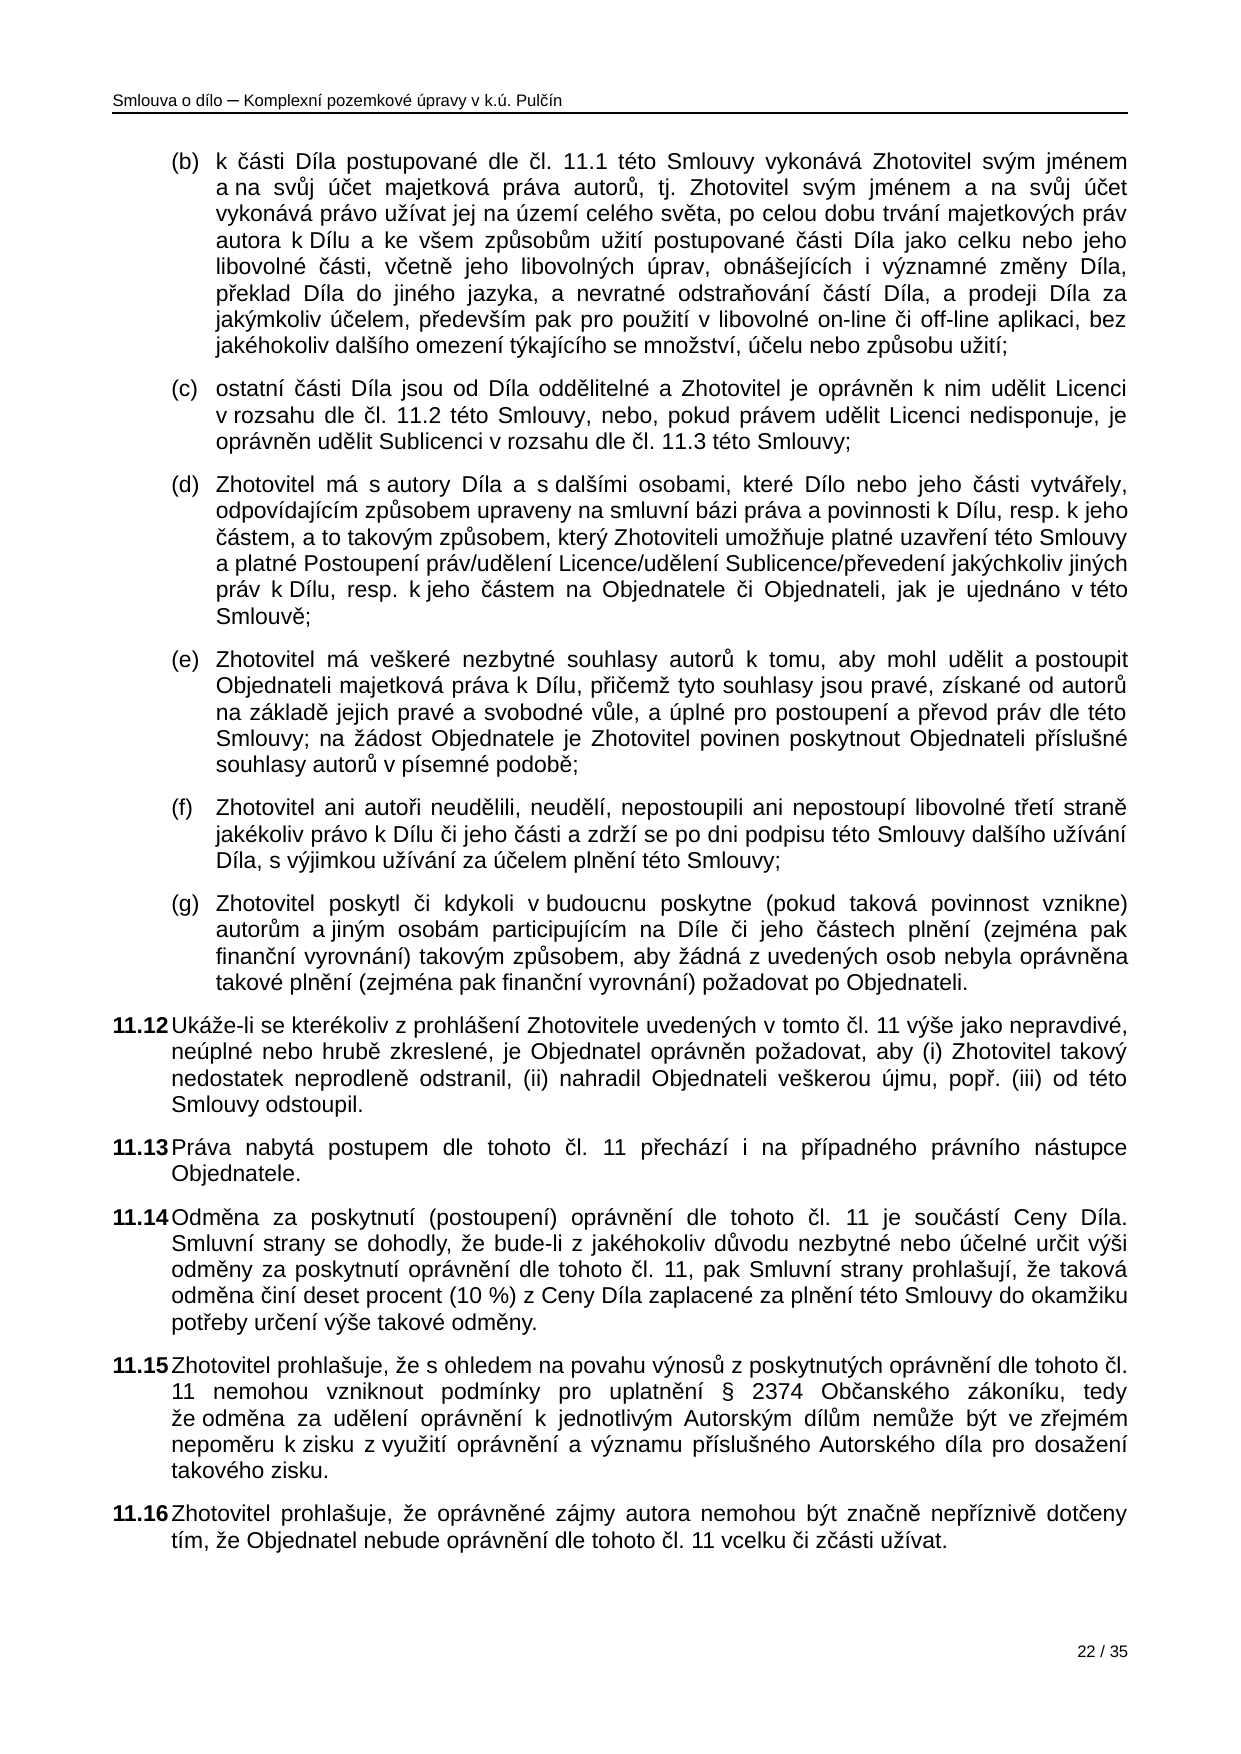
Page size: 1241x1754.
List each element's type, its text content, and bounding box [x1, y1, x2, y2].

text Zhotovitel ani autoři neudělili, neudělí, nepostoupili ani nepostoupí libovolné třetí straně jakékoliv právo k Dílu či jeho části a zdrží se po dni podpisu této Smlouvy dalšího užívání Díla, s výjimkou užívání za účelem plnění této Smlouvy; [171, 794, 1128, 873]
text Zhotovitel má s autory Díla a s dalšími osobami, které Dílo nebo jeho části vytvářely, odpovídajícím způsobem upraveny na smluvní bázi práva a povinnosti k Dílu, resp. k jeho částem, a to takovým způsobem, který Zhotoviteli umožňuje platné uzavření této Smlouvy a platné Postoupení práv/udělení Licence/udělení Sublicence/převedení jakýchkoliv jiných práv k Dílu, resp. k jeho částem na Objednatele či Objednateli, jak je ujednáno v této Smlouvě; [171, 471, 1128, 629]
text Ukáže-li se kterékoliv z prohlášení Zhotovitele uvedených v tomto čl. 11 výše jako nepravdivé, neúplné nebo hrubě zkreslené, je Objednatel oprávněn požadovat, aby (i) Zhotovitel takový nedostatek neprodleně odstranil, (ii) nahradil Objednateli veškerou újmu, popř. (iii) od této Smlouvy odstoupil. [112, 1012, 1128, 1117]
text Zhotovitel prohlašuje, že oprávněné zájmy autora nemohou být značně nepříznivě dotčeny tím, že Objednatel nebude oprávnění dle tohoto čl. 11 vcelku či zčásti užívat. [112, 1500, 1128, 1553]
text Zhotovitel prohlašuje, že s ohledem na povahu výnosů z poskytnutých oprávnění dle tohoto čl. 11 nemohou vzniknout podmínky pro uplatnění § 2374 Občanského zákoníku, tedy že odměna za udělení oprávnění k jednotlivým Autorským dílům nemůže být ve zřejmém nepoměru k zisku z využití oprávnění a významu příslušného Autorského díla pro dosažení takového zisku. [112, 1352, 1128, 1484]
text Zhotovitel má veškeré nezbytné souhlasy autorů k tomu, aby mohl udělit a postoupit Objednateli majetková práva k Dílu, přičemž tyto souhlasy jsou pravé, získané od autorů na základě jejich pravé a svobodné vůle, a úplné pro postoupení a převod práv dle této Smlouvy; na žádost Objednatele je Zhotovitel povinen poskytnout Objednateli příslušné souhlasy autorů v písemné podobě; [171, 646, 1128, 777]
text k části Díla postupované dle čl. 11.1 této Smlouvy vykonává Zhotovitel svým jménem a na svůj účet majetková práva autorů, tj. Zhotovitel svým jménem a na svůj účet vykonává právo užívat jej na území celého světa, po celou dobu trvání majetkových práv autora k Dílu a ke všem způsobům užití postupované části Díla jako celku nebo jeho libovolné části, včetně jeho libovolných úprav, obnášejících i významné změny Díla, překlad Díla do jiného jazyka, a nevratné odstraňování částí Díla, a prodeji Díla za jakýmkoliv účelem, především pak pro použití v libovolné on-line či off-line aplikaci, bez jakéhokoliv dalšího omezení týkajícího se množství, účelu nebo způsobu užití; [171, 148, 1128, 358]
text Zhotovitel poskytl či kdykoli v budoucnu poskytne (pokud taková povinnost vznikne) autorům a jiným osobám participujícím na Díle či jeho částech plnění (zejména pak finanční vyrovnání) takovým způsobem, aby žádná z uvedených osob nebyla oprávněna takové plnění (zejména pak finanční vyrovnání) požadovat po Objednateli. [171, 890, 1128, 995]
text ostatní části Díla jsou od Díla oddělitelné a Zhotovitel je oprávněn k nim udělit Licenci v rozsahu dle čl. 11.2 této Smlouvy, nebo, pokud právem udělit Licenci nedisponuje, je oprávněn udělit Sublicenci v rozsahu dle čl. 11.3 této Smlouvy; [171, 375, 1128, 454]
text Práva nabytá postupem dle tohoto čl. 11 přechází i na případného právního nástupce Objednatele. [112, 1134, 1128, 1187]
text Odměna za poskytnutí (postoupení) oprávnění dle tohoto čl. 11 je součástí Ceny Díla. Smluvní strany se dohodly, že bude-li z jakéhokoliv důvodu nezbytné nebo účelné určit výši odměny za poskytnutí oprávnění dle tohoto čl. 11, pak Smluvní strany prohlašují, že taková odměna činí deset procent (10 %) z Ceny Díla zaplacené za plnění této Smlouvy do okamžiku potřeby určení výše takové odměny. [112, 1203, 1128, 1335]
